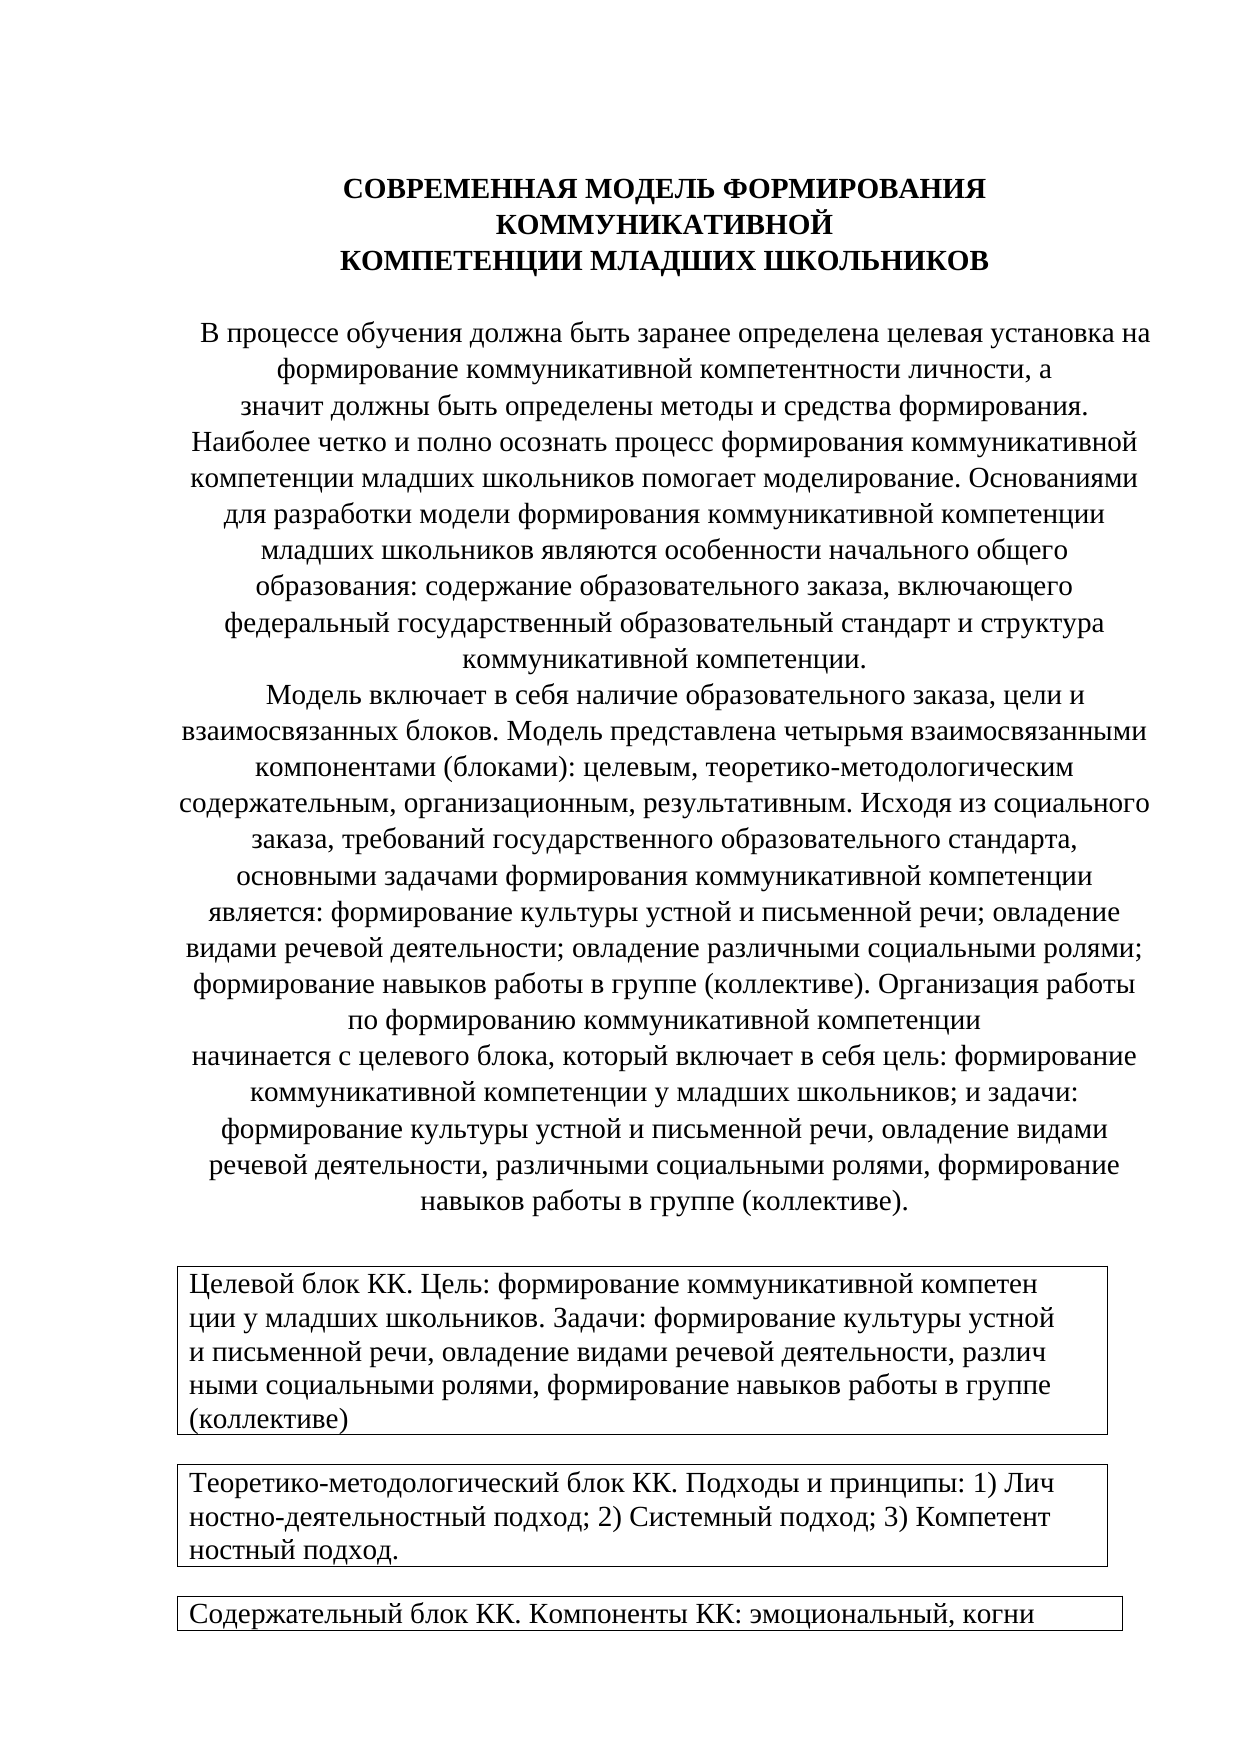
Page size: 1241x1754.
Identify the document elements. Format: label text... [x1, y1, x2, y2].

text СОВРЕМЕННАЯ МОДЕЛЬ ФОРМИРОВАНИЯ КОММУНИКАТИВНОЙ КОМПЕТЕНЦИИ МЛАДШИХ ШКОЛЬНИКОВ В процессе обучения должна быть заранее определена целевая установка на формирование коммуникативной компетентности личности, а значит должны быть определены методы и средства формирования. Наиболее четко и полно осознать процесс формирования коммуникативной компетенции младших школьников помогает моделирование. Основаниями для разработки модели формирования коммуникативной компетенции младших школьников являются особенности начального общего образования: содержание образовательного заказа, включающего федеральный государственный образовательный стандарт и структура коммуникативной компетенции. Модель включает в себя наличие образовательного заказа, цели и взаимосвязанных блоков. Модель представлена четырьмя взаимосвязанными компонентами (блоками): целевым, теоретико-методологическим содержательным, организационным, результативным. Исходя из социального заказа, требований государственного образовательного стандарта, основными задачами формирования коммуникативной компетенции является: формирование культуры устной и письменной речи; овладение видами речевой деятельности; овладение различными социальными ролями; формирование навыков работы в группе (коллективе). Организация работы по формированию коммуникативной компетенции начинается с целевого блока, который включает в себя цель: формирование коммуникативной компетенции у младших школьников; и задачи: формирование культуры устной и письменной речи, овладение видами речевой деятельности, различными социальными ролями, формирование навыков работы в группе (коллективе). [177, 171, 1152, 1247]
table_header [178, 1597, 1122, 1630]
table_header Целевой блок КК. Цель: формирование коммуникативной компетен ции у младших школьников. Задачи: формирование культуры устной и письменной речи, овладение видами речевой деятельности, различ ными социальными ролями, формирование навыков работы в группе (коллективе) [178, 1267, 1107, 1434]
table_header Теоретико-методологический блок КК. Подходы и принципы: 1) Лич ностно-деятельностный подход; 2) Системный подход; 3) Компетент ностный подход. [178, 1465, 1107, 1566]
